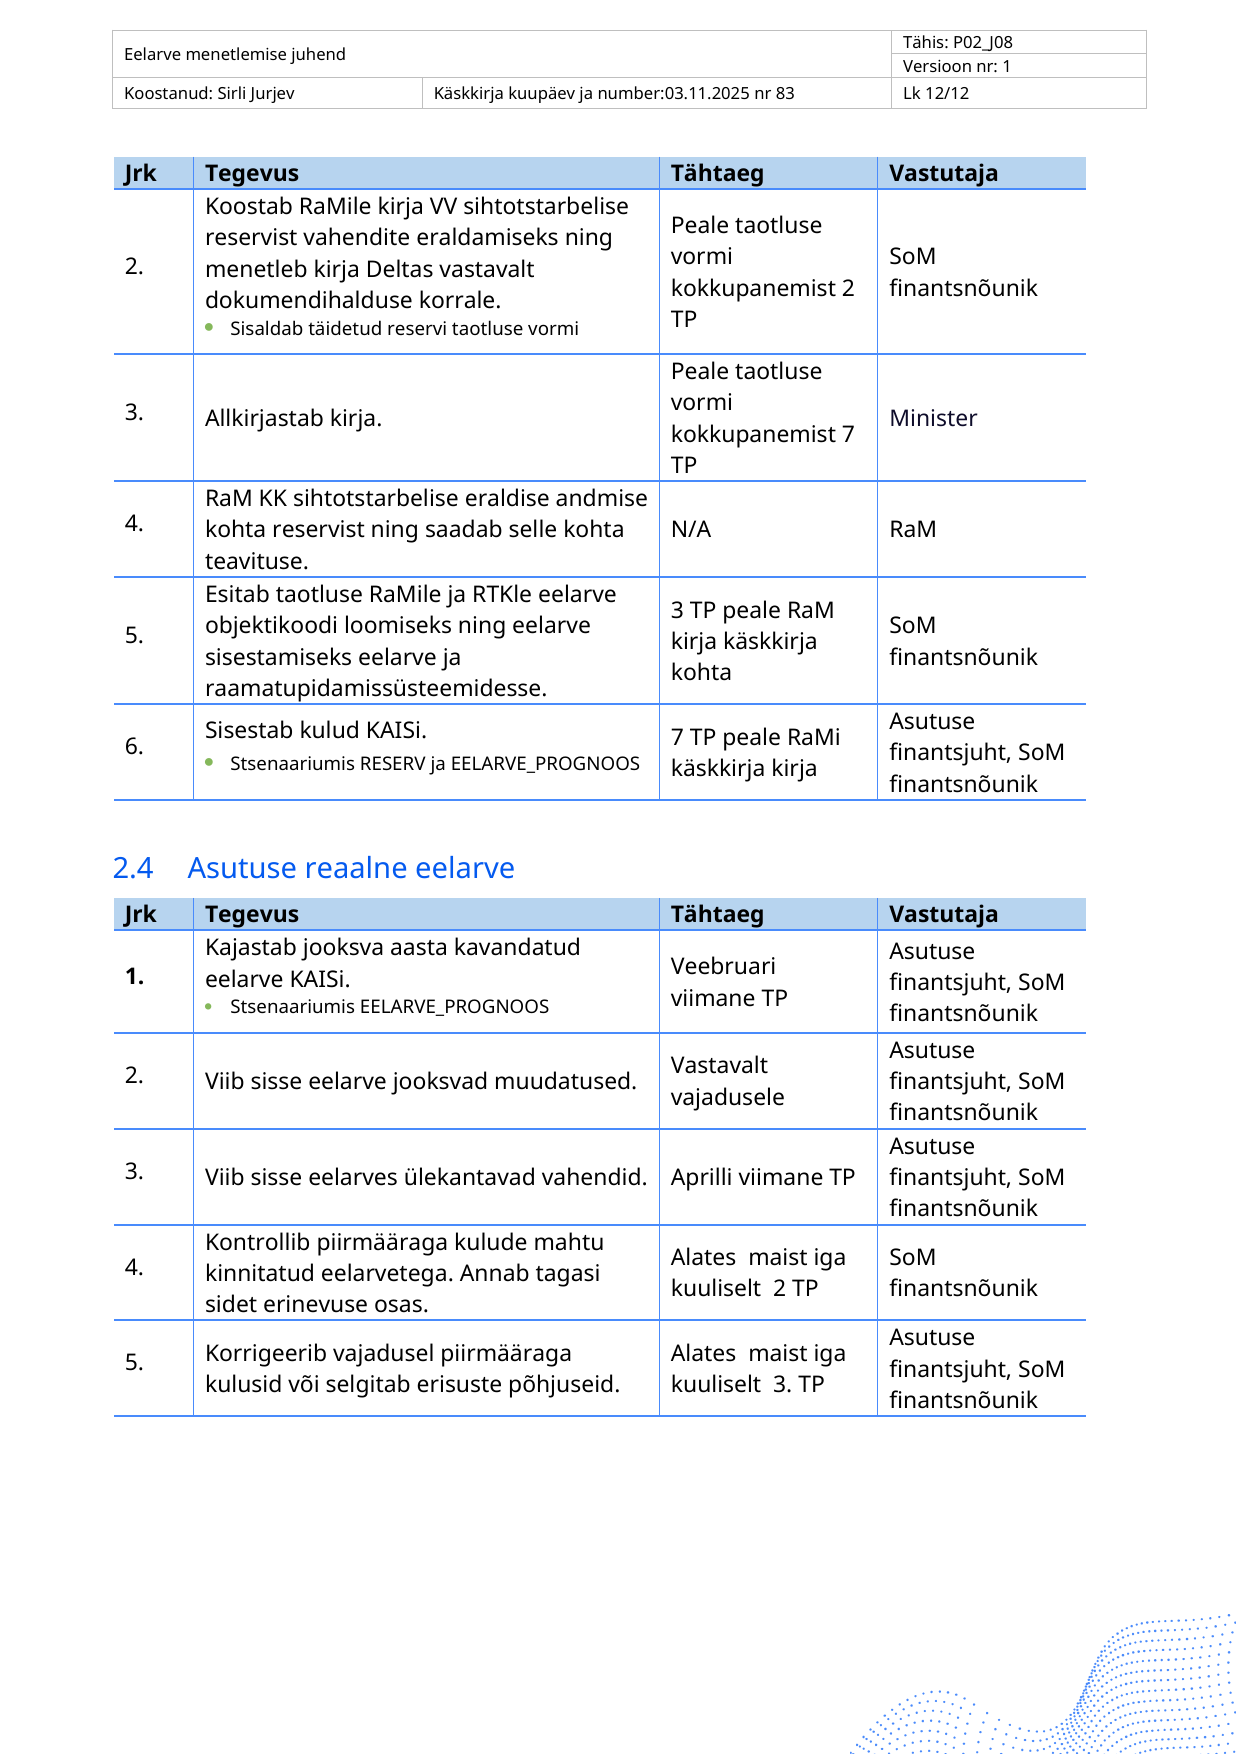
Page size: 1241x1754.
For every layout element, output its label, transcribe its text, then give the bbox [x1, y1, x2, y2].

table_header Jrk [114, 157, 193, 188]
table_cell [114, 355, 193, 480]
table_cell RaM [878, 482, 1086, 576]
table_header Tähtaeg [660, 898, 877, 929]
table_cell Kajastab jooksva aasta kavandatud eelarve KAISi. Stsenaariumis EELARVE_PROGNOOS [194, 931, 659, 1032]
table_cell Asutuse finantsjuht, SoM finantsnõunik [878, 1034, 1086, 1128]
table_cell SoM finantsnõunik [878, 190, 1086, 353]
table_cell Korrigeerib vajadusel piirmääraga kulusid või selgitab erisuste põhjuseid. [194, 1321, 659, 1415]
table_cell SoM finantsnõunik [878, 578, 1086, 703]
table_header Tähtaeg [660, 157, 877, 188]
table_cell Minister [878, 355, 1086, 480]
table_cell Asutuse finantsjuht, SoM finantsnõunik [878, 931, 1086, 1032]
table_header Jrk [114, 898, 193, 929]
table_cell [114, 1034, 193, 1128]
table_cell Peale taotluse vormi kokkupanemist 2 TP [660, 190, 877, 353]
table_cell [114, 1321, 193, 1415]
table_cell [114, 190, 193, 353]
table_cell Esitab taotluse RaMile ja RTKle eelarve objektikoodi loomiseks ning eelarve sisestamiseks eelarve ja raamatupidamissüsteemidesse. [194, 578, 659, 703]
table_cell Veebruari viimane TP [660, 931, 877, 1032]
subtitle Asutuse reaalne eelarve [112, 848, 1128, 887]
table_cell Viib sisse eelarve jooksvad muudatused. [194, 1034, 659, 1128]
table_cell Viib sisse eelarves ülekantavad vahendid. [194, 1130, 659, 1223]
table_cell N/A [660, 482, 877, 576]
table_cell Sisestab kulud KAISi. Stsenaariumis RESERV ja EELARVE_PROGNOOS [194, 705, 659, 799]
table_cell Aprilli viimane TP [660, 1130, 877, 1223]
table_cell SoM finantsnõunik [878, 1226, 1086, 1319]
table_cell [114, 1130, 193, 1223]
table_cell Asutuse finantsjuht, SoM finantsnõunik [878, 1321, 1086, 1415]
table_header Vastutaja [878, 898, 1086, 929]
table_header Tegevus [194, 898, 659, 929]
picture [850, 1606, 1241, 1754]
table_header Tegevus [194, 157, 659, 188]
table_cell Alates maist iga kuuliselt 3. TP [660, 1321, 877, 1415]
table_cell Allkirjastab kirja. [194, 355, 659, 480]
table_cell Peale taotluse vormi kokkupanemist 7 TP [660, 355, 877, 480]
table_cell [114, 705, 193, 799]
table_cell [114, 931, 193, 1032]
table_cell Asutuse finantsjuht, SoM finantsnõunik [878, 705, 1086, 799]
table_header Vastutaja [878, 157, 1086, 188]
table_cell 3 TP peale RaM kirja käskkirja kohta [660, 578, 877, 703]
table_cell 7 TP peale RaMi käskkirja kirja [660, 705, 877, 799]
table_cell RaM KK sihtotstarbelise eraldise andmise kohta reservist ning saadab selle kohta teavituse. [194, 482, 659, 576]
table_cell Asutuse finantsjuht, SoM finantsnõunik [878, 1130, 1086, 1223]
table_cell Kontrollib piirmääraga kulude mahtu kinnitatud eelarvetega. Annab tagasi sidet erinevuse osas. [194, 1226, 659, 1319]
table_cell [114, 1226, 193, 1319]
table_cell Koostab RaMile kirja VV sihtotstarbelise reservist vahendite eraldamiseks ning menetleb kirja Deltas vastavalt dokumendihalduse korrale. Sisaldab täidetud reservi taotluse vormi [194, 190, 659, 353]
table_cell [114, 578, 193, 703]
table_cell Vastavalt vajadusele [660, 1034, 877, 1128]
table_cell [114, 482, 193, 576]
table_cell Alates maist iga kuuliselt 2 TP [660, 1226, 877, 1319]
